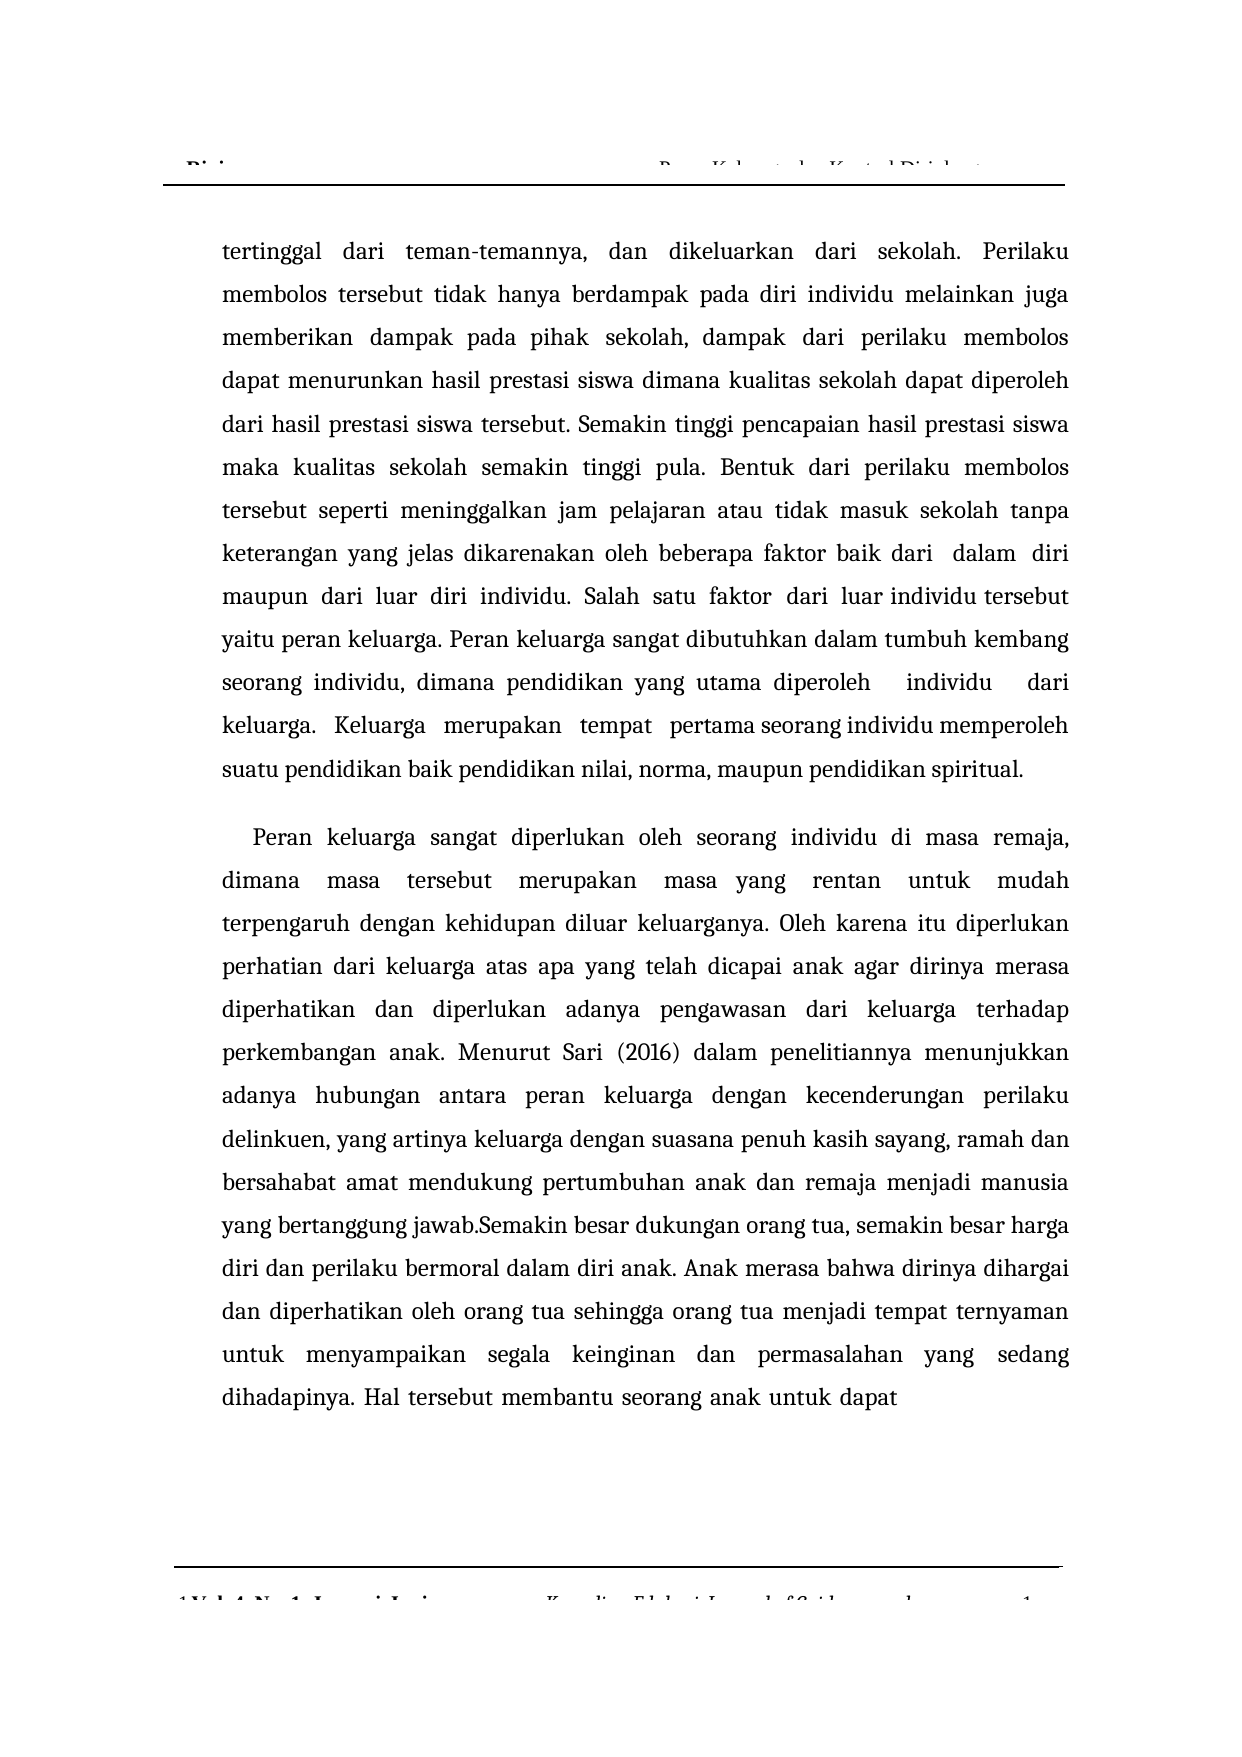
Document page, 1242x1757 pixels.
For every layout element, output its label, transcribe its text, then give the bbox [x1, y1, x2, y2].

text Peran keluarga sangat diperlukan oleh seorang individu di masa remaja, dimana masa tersebut merupakan masa yang rentan untuk mudah terpengaruh dengan kehidupan diluar keluarganya. Oleh karena itu diperlukan perhatian dari keluarga atas apa yang telah dicapai anak agar dirinya merasa diperhatikan dan diperlukan adanya pengawasan dari keluarga terhadap perkembangan anak. Menurut Sari (2016) dalam penelitiannya menunjukkan adanya hubungan antara peran keluarga dengan kecenderungan perilaku delinkuen, yang artinya keluarga dengan suasana penuh kasih sayang, ramah dan bersahabat amat mendukung pertumbuhan anak dan remaja menjadi manusia yang bertanggung jawab.Semakin besar dukungan orang tua, semakin besar harga diri dan perilaku bermoral dalam diri anak. Anak merasa bahwa dirinya dihargai dan diperhatikan oleh orang tua sehingga orang tua menjadi tempat ternyaman untuk menyampaikan segala keinginan dan permasalahan yang sedang dihadapinya. Hal tersebut membantu seorang anak untuk dapat [222, 823, 1069, 1412]
text tertinggal dari teman-temannya, dan dikeluarkan dari sekolah. Perilaku membolos tersebut tidak hanya berdampak pada diri individu melainkan juga memberikan dampak pada pihak sekolah, dampak dari perilaku membolos dapat menurunkan hasil prestasi siswa dimana kualitas sekolah dapat diperoleh dari hasil prestasi siswa tersebut. Semakin tinggi pencapaian hasil prestasi siswa maka kualitas sekolah semakin tinggi pula. Bentuk dari perilaku membolos tersebut seperti meninggalkan jam pelajaran atau tidak masuk sekolah tanpa keterangan yang jelas dikarenakan oleh beberapa faktor baik dari dalam diri maupun dari luar diri individu. Salah satu faktor dari luar individu tersebut yaitu peran keluarga. Peran keluarga sangat dibutuhkan dalam tumbuh kembang seorang individu, dimana pendidikan yang utama diperoleh individu dari keluarga. Keluarga merupakan tempat pertama seorang individu memperoleh suatu pendidikan baik pendidikan nilai, norma, maupun pendidikan spiritual. [222, 237, 1069, 783]
